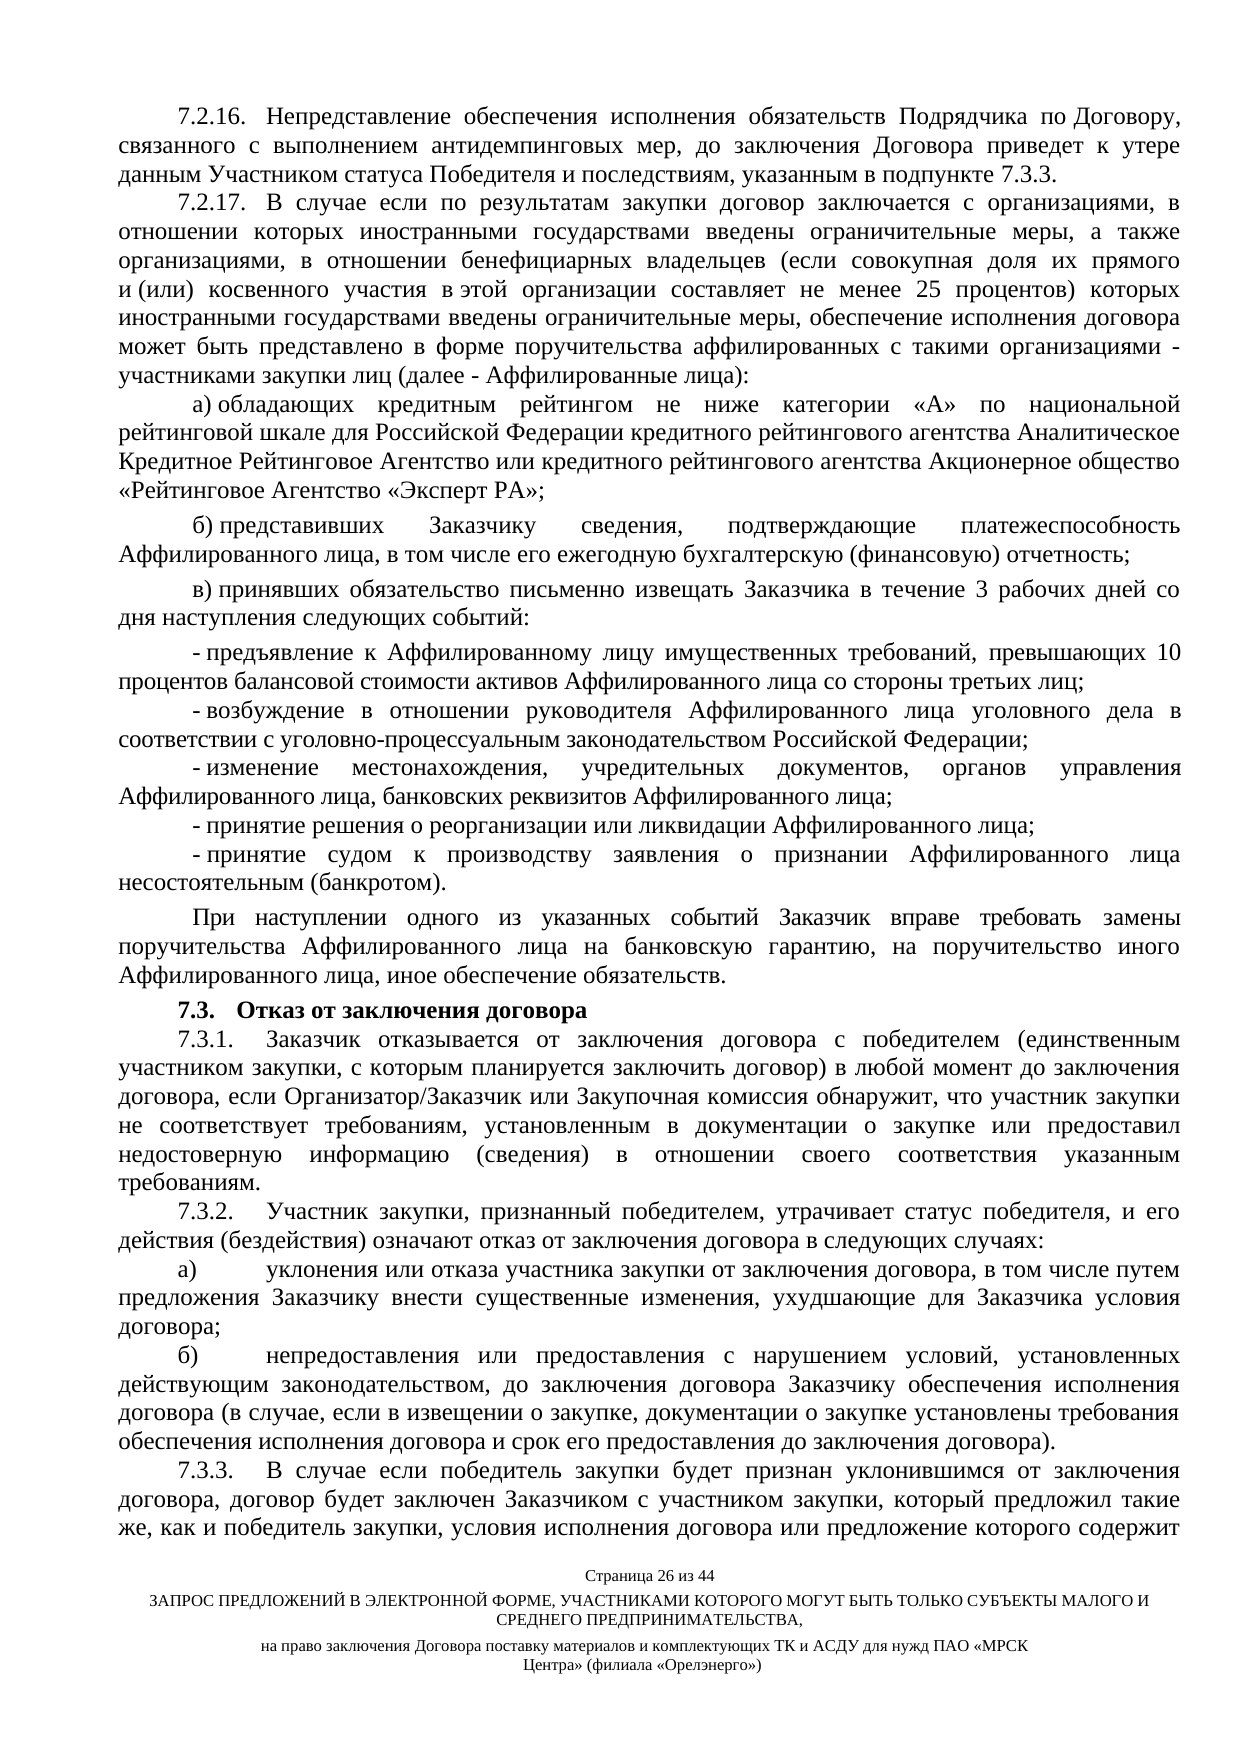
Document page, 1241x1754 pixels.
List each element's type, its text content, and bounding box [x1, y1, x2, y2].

list Заказчик отказывается от заключения договора с победителем (единственным участником закупки, с которым планируется заключить договор) в любой момент до заключения договора, если Организатор/Заказчик или Закупочная комиссия обнаружит, что участник закупки не соответствует требованиям, установленным в документации о закупке или предоставил недостоверную информацию (сведения) в отношении своего соответствия указанным требованиям. [118, 1024, 1181, 1196]
text б) представивших Заказчику сведения, подтверждающие платежеспособность Аффилированного лица, в том числе его ежегодную бухгалтерскую (финансовую) отчетность; [118, 510, 1181, 567]
subtitle Отказ от заключения договора [118, 995, 1181, 1024]
text а) обладающих кредитным рейтингом не ниже категории «А» по национальной рейтинговой шкале для Российской Федерации кредитного рейтингового агентства Аналитическое Кредитное Рейтинговое Агентство или кредитного рейтингового агентства Акционерное общество «Рейтинговое Агентство «Эксперт РА»; [118, 389, 1181, 504]
text - принятие судом к производству заявления о признании Аффилированного лица несостоятельным (банкротом). [118, 839, 1181, 896]
text При наступлении одного из указанных событий Заказчик вправе требовать замены поручительства Аффилированного лица на банковскую гарантию, на поручительство иного Аффилированного лица, иное обеспечение обязательств. [118, 902, 1181, 989]
subtitle В случае если по результатам закупки договор заключается с организациями, в отношении которых иностранными государствами введены ограничительные меры, а также организациями, в отношении бенефициарных владельцев (если совокупная доля их прямого и (или) косвенного участия в этой организации составляет не менее 25 процентов) которых иностранными государствами введены ограничительные меры, обеспечение исполнения договора может быть представлено в форме поручительства аффилированных с такими организациями - участниками закупки лиц (далее - Аффилированные лица): [118, 187, 1181, 389]
list изменение местонахождения, учредительных документов, органов управления Аффилированного лица, банковских реквизитов Аффилированного лица; [118, 752, 1181, 810]
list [118, 1455, 1181, 1541]
list возбуждение в отношении руководителя Аффилированного лица уголовного дела в соответствии с уголовно-процессуальным законодательством Российской Федерации; [118, 695, 1181, 752]
subtitle Непредставление обеспечения исполнения обязательств Подрядчика по Договору, связанного с выполнением антидемпинговых мер, до заключения Договора приведет к утере данным Участником статуса Победителя и последствиям, указанным в подпункте 7.3.3. [118, 101, 1181, 187]
text в) принявших обязательство письменно извещать Заказчика в течение 3 рабочих дней со дня наступления следующих событий: [118, 574, 1181, 631]
list принятие решения о реорганизации или ликвидации Аффилированного лица; [118, 810, 1181, 839]
list непредоставления или предоставления с нарушением условий, установленных действующим законодательством, до заключения договора Заказчику обеспечения исполнения договора (в случае, если в извещении о закупке, документации о закупке установлены требования обеспечения исполнения договора и срок его предоставления до заключения договора). [118, 1340, 1181, 1455]
list уклонения или отказа участника закупки от заключения договора, в том числе путем предложения Заказчику внести существенные изменения, ухудшающие для Заказчика условия договора; [118, 1254, 1181, 1340]
list предъявление к Аффилированному лицу имущественных требований, превышающих 10 процентов балансовой стоимости активов Аффилированного лица со стороны третьих лиц; [118, 637, 1181, 695]
list Участник закупки, признанный победителем, утрачивает статус победителя, и его действия (бездействия) означают отказ от заключения договора в следующих случаях: [118, 1196, 1181, 1254]
